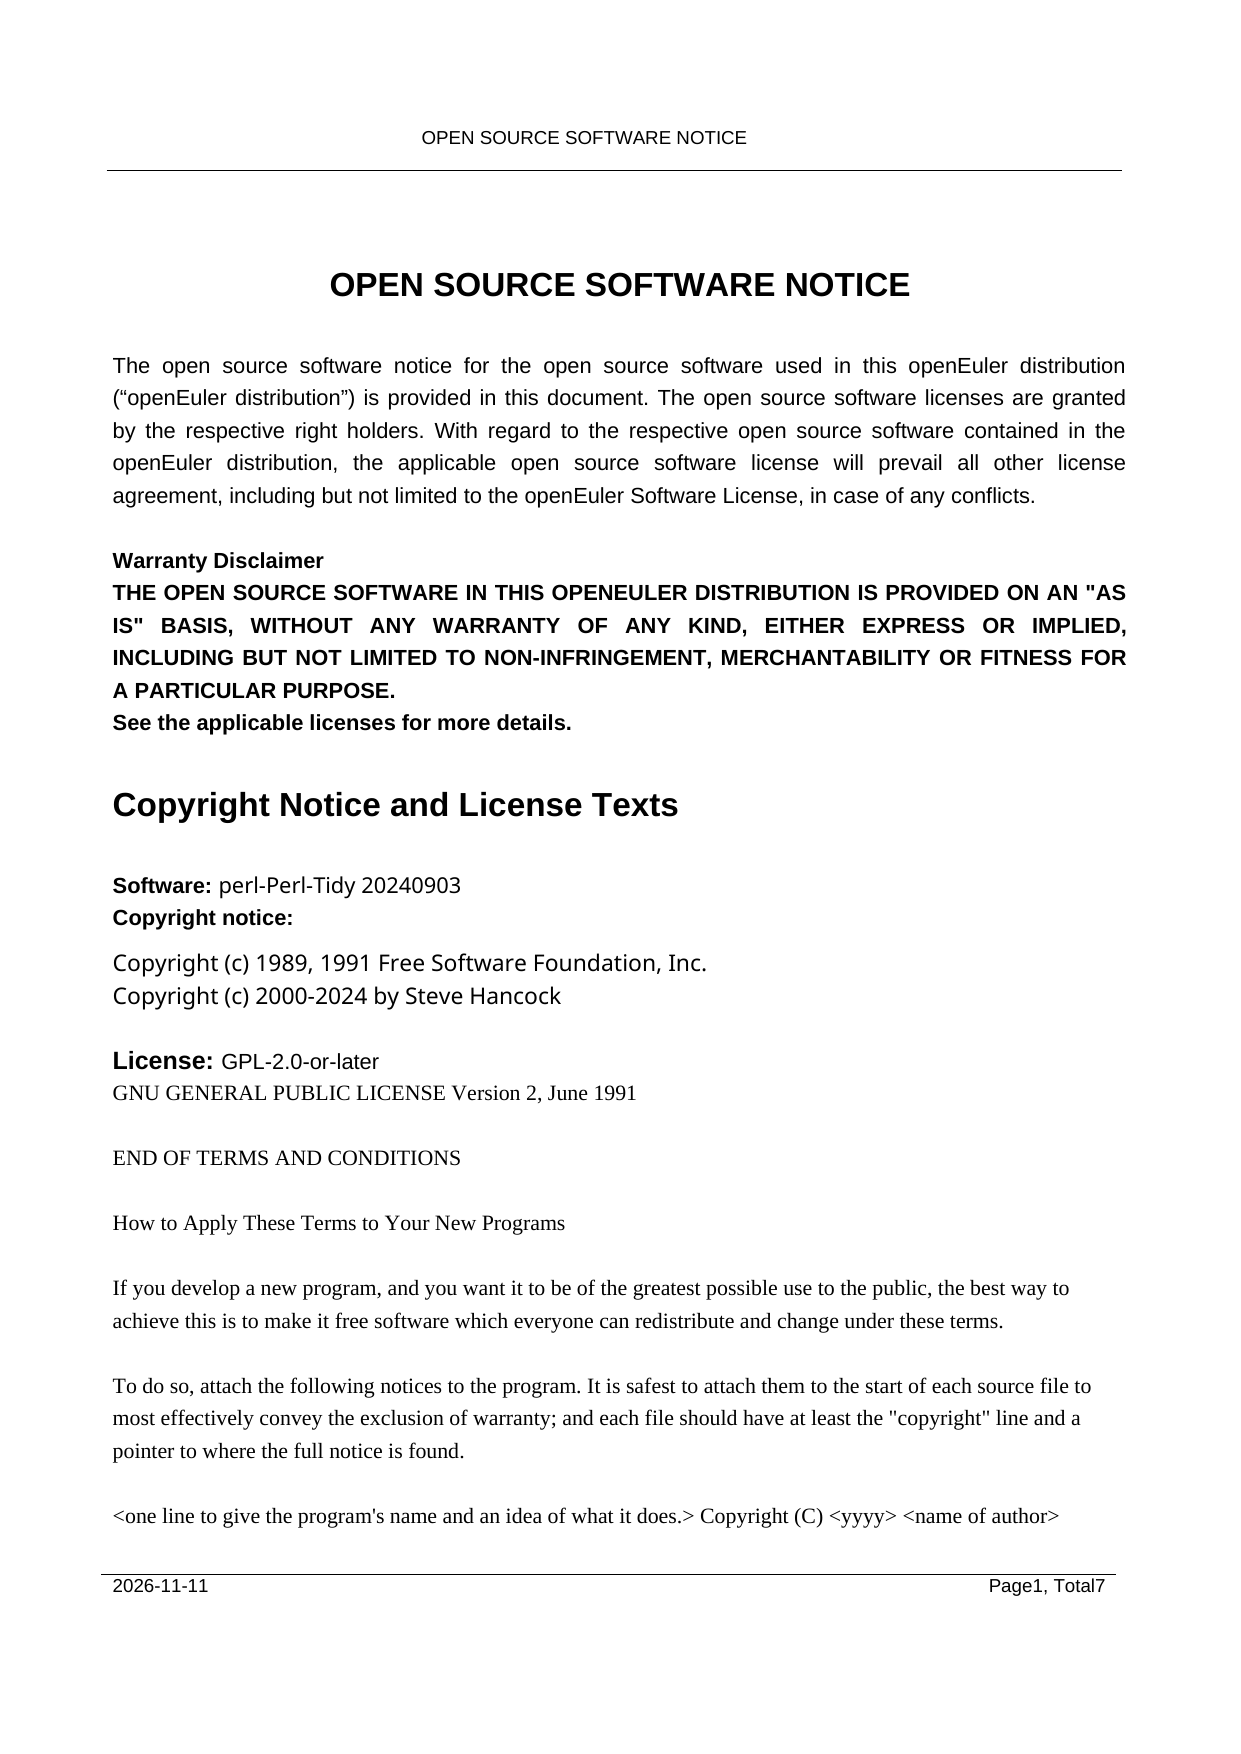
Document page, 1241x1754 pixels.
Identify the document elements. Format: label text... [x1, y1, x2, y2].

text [112, 1077, 1128, 1532]
text Copyright notice: [112, 901, 1128, 934]
title Software: perl-Perl-Tidy 20240903 [112, 869, 1128, 901]
text Copyright (c) 1989, 1991 Free Software Foundation, Inc. Copyright (c) 2000-2024 by Steve Hancock [112, 947, 1128, 1044]
text OPEN SOURCE SOFTWARE NOTICE [112, 251, 1128, 316]
text License: GPL-2.0-or-later [112, 1044, 1128, 1077]
text Copyright Notice and License Texts [112, 771, 1128, 836]
text Warranty Disclaimer [112, 544, 1128, 576]
text The open source software notice for the open source software used in this openEuler distribution (“openEuler distribution”) is provided in this document. The open source software licenses are granted by the respective right holders. With regard to the respective open source software contained in the openEuler distribution, the applicable open source software license will prevail all other license agreement, including but not limited to the openEuler Software License, in case of any conflicts. [112, 349, 1128, 511]
text THE OPEN SOURCE SOFTWARE IN THIS OPENEULER DISTRIBUTION IS PROVIDED ON AN "AS IS" BASIS, WITHOUT ANY WARRANTY OF ANY KIND, EITHER EXPRESS OR IMPLIED, INCLUDING BUT NOT LIMITED TO NON-INFRINGEMENT, MERCHANTABILITY OR FITNESS FOR A PARTICULAR PURPOSE. See the applicable licenses for more details. [112, 576, 1128, 739]
